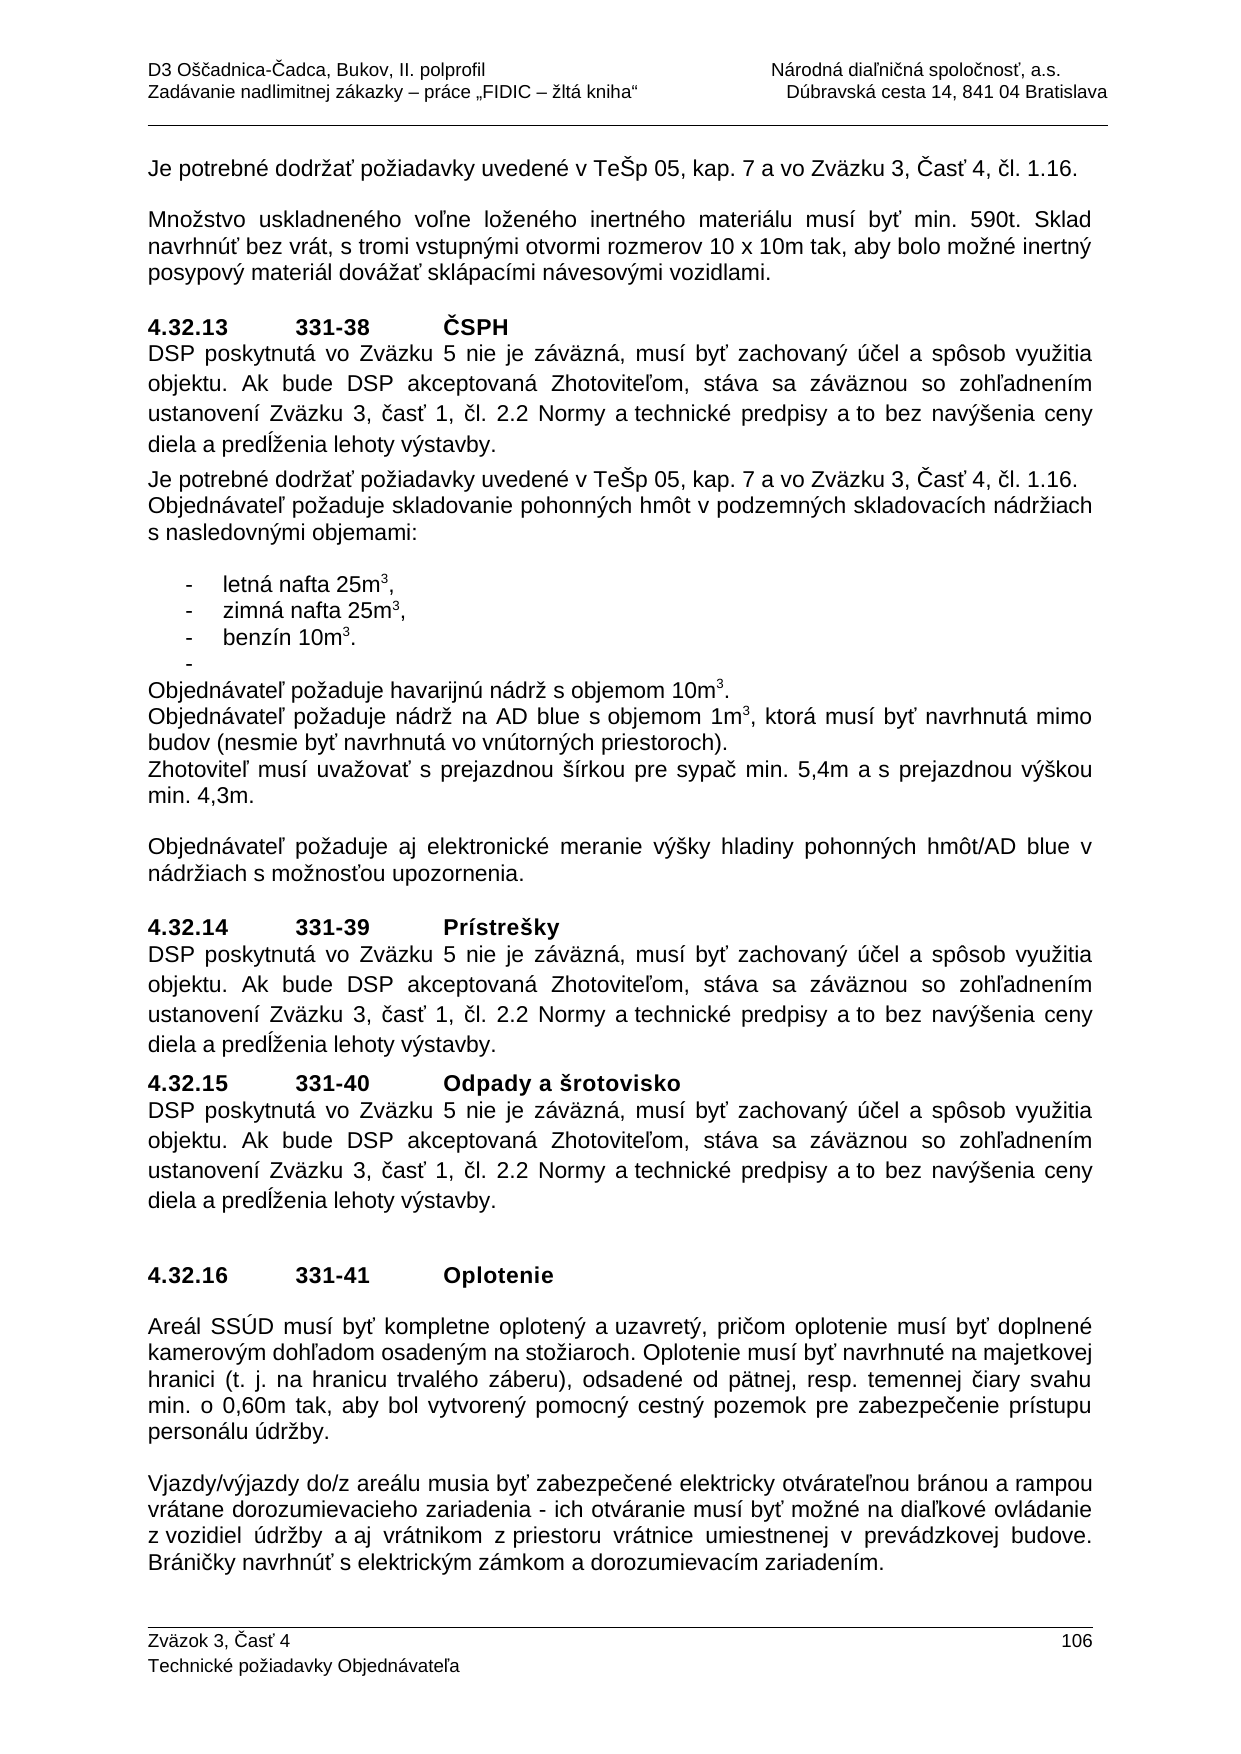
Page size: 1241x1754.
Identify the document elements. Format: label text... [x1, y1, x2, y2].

subtitle 331-39 Prístrešky [148, 911, 1093, 941]
text Množstvo uskladneného voľne loženého inertného materiálu musí byť min. 590t. Sklad navrhnúť bez vrát, s tromi vstupnými otvormi rozmerov 10 x 10m tak, aby bolo možné inertný posypový materiál dovážať sklápacími návesovými vozidlami. [148, 206, 1093, 285]
text Vjazdy/výjazdy do/z areálu musia byť zabezpečené elektricky otvárateľnou bránou a rampou vrátane dorozumievacieho zariadenia - ich otváranie musí byť možné na diaľkové ovládanie z vozidiel údržby a aj vrátnikom z priestoru vrátnice umiestnenej v prevádzkovej budove. Bráničky navrhnúť s elektrickým zámkom a dorozumievacím zariadením. [148, 1470, 1093, 1575]
text Je potrebné dodržať požiadavky uvedené v TeŠp 05, kap. 7 a vo Zväzku 3, Časť 4, čl. 1.16. [148, 466, 1093, 492]
subtitle 331-38 ČSPH [148, 310, 1093, 340]
text Objednávateľ požaduje havarijnú nádrž s objemom 10m3. [148, 677, 1093, 703]
text Je potrebné dodržať požiadavky uvedené v TeŠp 05, kap. 7 a vo Zväzku 3, Časť 4, čl. 1.16. [148, 155, 1093, 181]
text Objednávateľ požaduje aj elektronické meranie výšky hladiny pohonných hmôt/AD blue v nádržiach s možnosťou upozornenia. [148, 833, 1093, 886]
list benzín 10m3. [185, 624, 1093, 650]
subtitle 331-41 Oplotenie [148, 1258, 1093, 1288]
subtitle 331-40 Odpady a šrotovisko [148, 1067, 1093, 1097]
text Areál SSÚD musí byť kompletne oplotený a uzavretý, pričom oplotenie musí byť doplnené kamerovým dohľadom osadeným na stožiaroch. Oplotenie musí byť navrhnuté na majetkovej hranici (t. j. na hranicu trvalého záberu), odsadené od pätnej, resp. temennej čiary svahu min. o 0,60m tak, aby bol vytvorený pomocný cestný pozemok pre zabezpečenie prístupu personálu údržby. [148, 1313, 1093, 1445]
list zimná nafta 25m3, [185, 597, 1093, 624]
text Zhotoviteľ musí uvažovať s prejazdnou šírkou pre sypač min. 5,4m a s prejazdnou výškou min. 4,3m. [148, 756, 1093, 808]
list letná nafta 25m3, [185, 571, 1093, 597]
text Objednávateľ požaduje skladovanie pohonných hmôt v podzemných skladovacích nádržiach s nasledovnými objemami: [148, 492, 1093, 545]
text Objednávateľ požaduje nádrž na AD blue s objemom 1m3, ktorá musí byť navrhnutá mimo budov (nesmie byť navrhnutá vo vnútorných priestoroch). [148, 703, 1093, 756]
